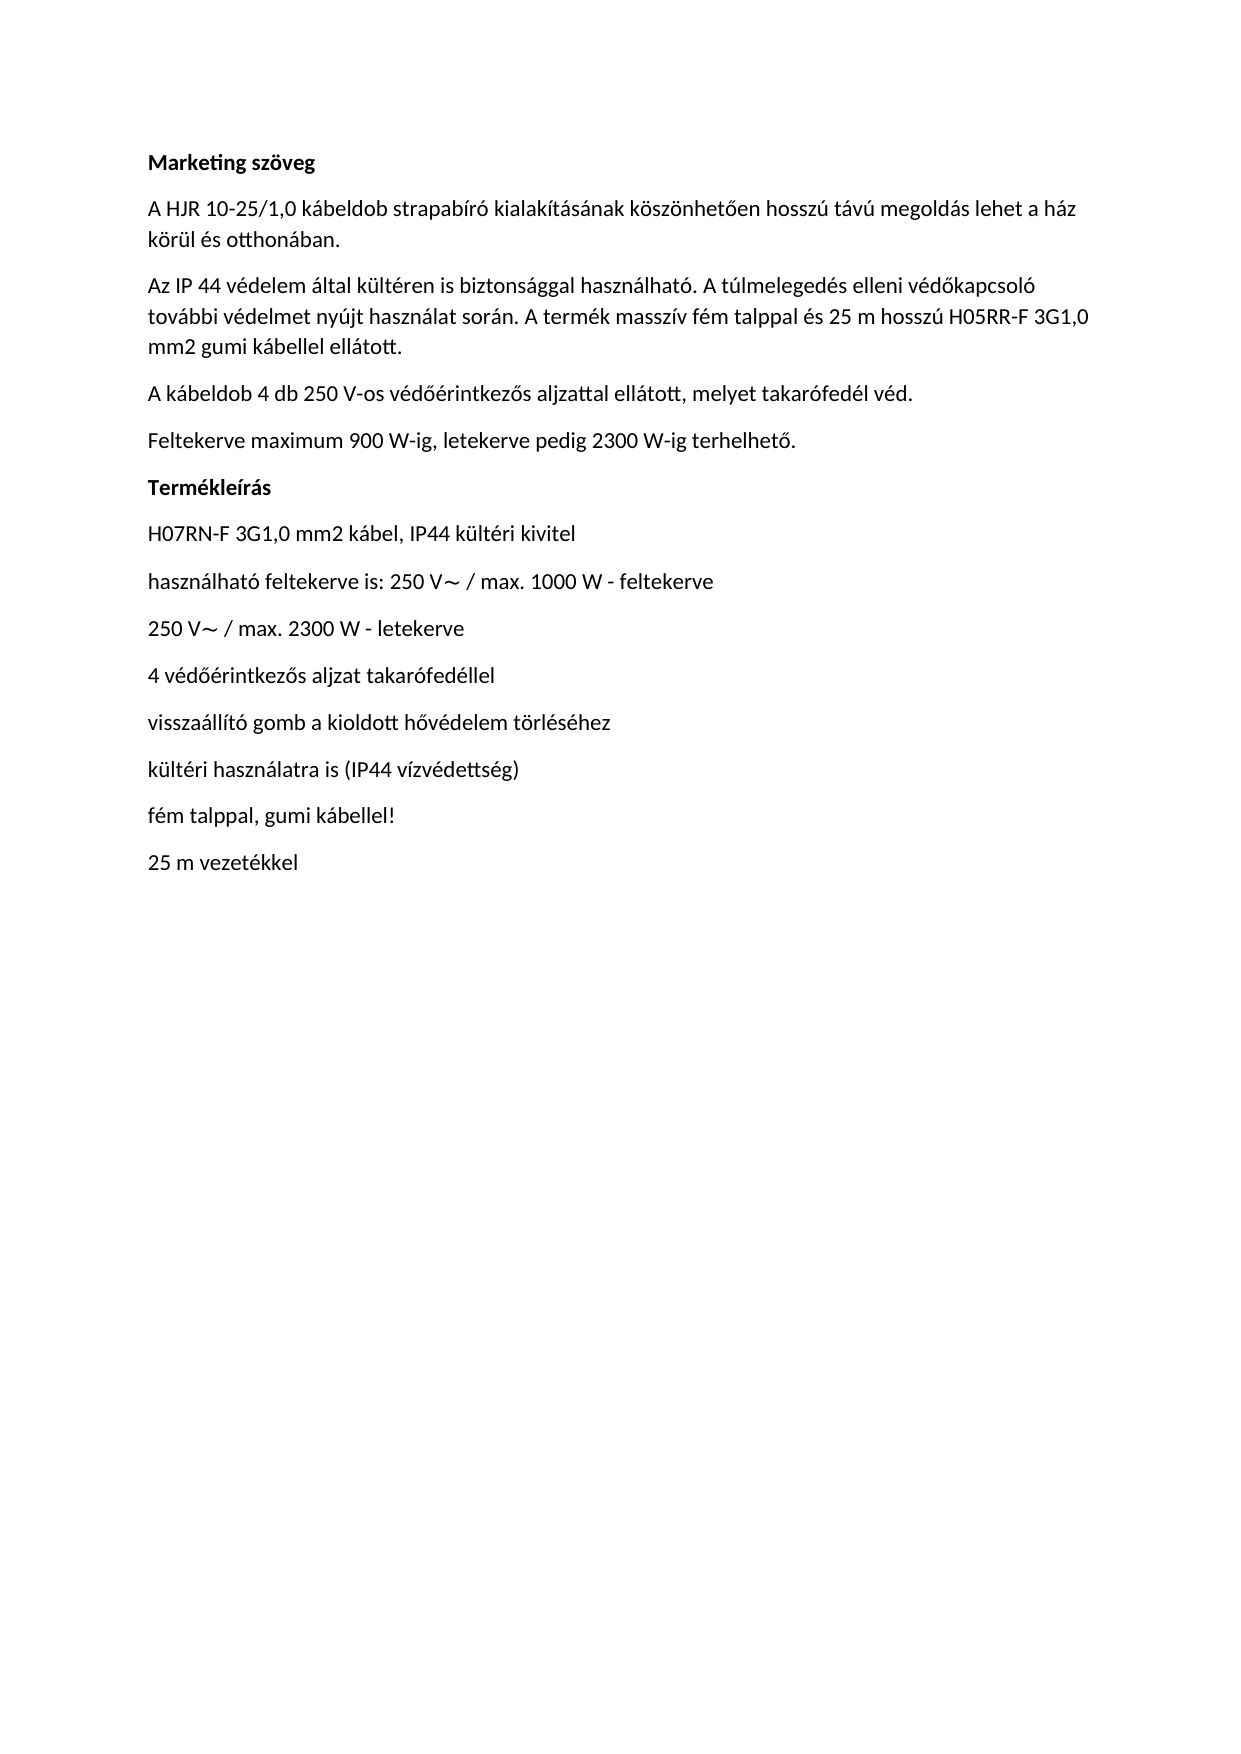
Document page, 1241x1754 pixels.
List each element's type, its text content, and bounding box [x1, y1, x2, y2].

text 4 védőérintkezős aljzat takarófedéllel [148, 661, 1093, 689]
text Az IP 44 védelem által kültéren is biztonsággal használható. A túlmelegedés elleni védőkapcsoló további védelmet nyújt használat során. A termék masszív fém talppal és 25 m hosszú H05RR-F 3G1,0 mm2 gumi kábellel ellátott. [148, 272, 1093, 360]
text Termékleírás [148, 473, 1093, 501]
text A kábeldob 4 db 250 V-os védőérintkezős aljzattal ellátott, melyet takarófedél véd. [148, 379, 1093, 407]
text 250 V∼ / max. 2300 W - letekerve [148, 614, 1093, 642]
text Feltekerve maximum 900 W-ig, letekerve pedig 2300 W-ig terhelhető. [148, 426, 1093, 454]
text kültéri használatra is (IP44 vízvédettség) [148, 755, 1093, 783]
text 25 m vezetékkel [148, 848, 1093, 876]
text használható feltekerve is: 250 V∼ / max. 1000 W - feltekerve [148, 566, 1093, 595]
text fém talppal, gumi kábellel! [148, 802, 1093, 829]
text H07RN-F 3G1,0 mm2 kábel, IP44 kültéri kivitel [148, 519, 1093, 547]
text visszaállító gomb a kioldott hővédelem törléséhez [148, 708, 1093, 736]
text A HJR 10-25/1,0 kábeldob strapabíró kialakításának köszönhetően hosszú távú megoldás lehet a ház körül és otthonában. [148, 194, 1093, 253]
text Marketing szöveg [148, 148, 1093, 176]
